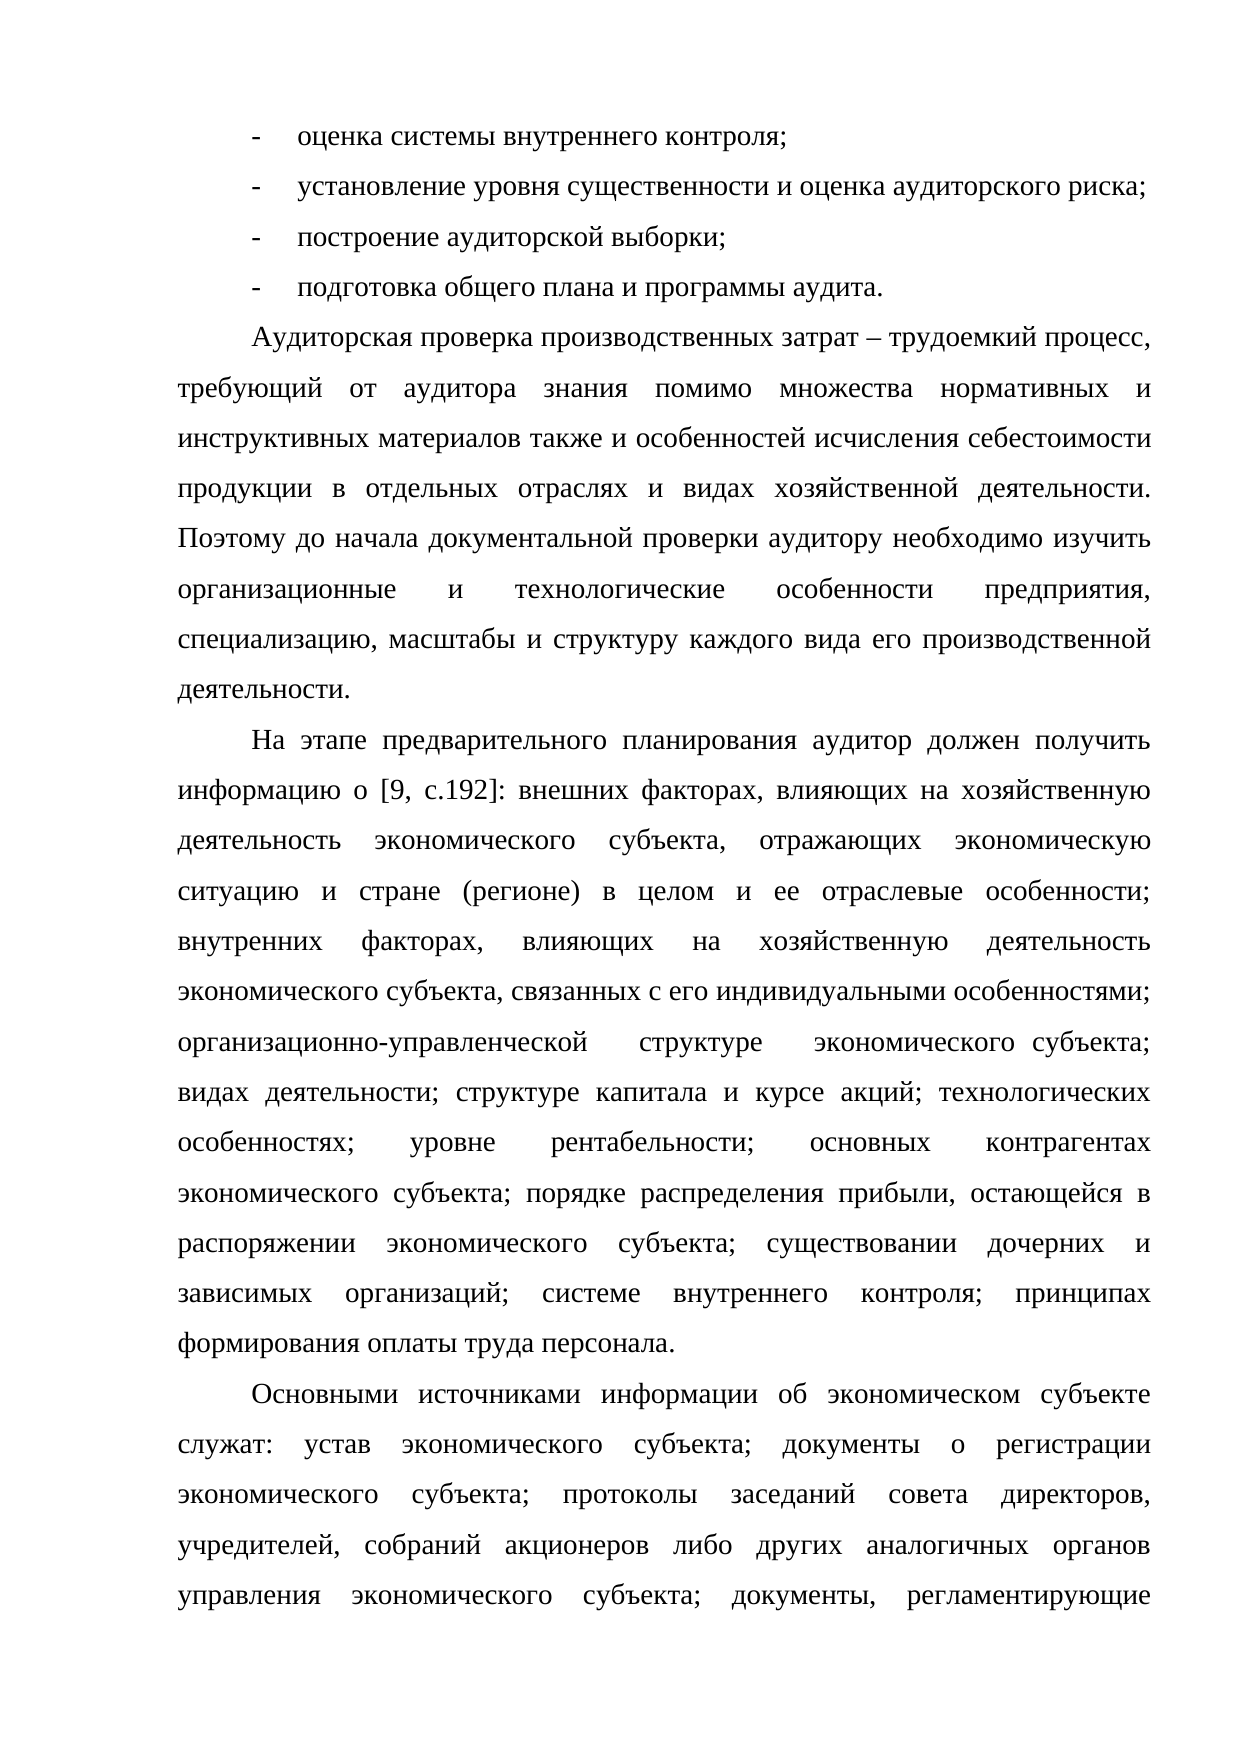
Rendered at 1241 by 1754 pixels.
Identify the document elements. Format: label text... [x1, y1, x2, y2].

text - оценка системы внутреннего контроля; [177, 118, 1152, 152]
text - построение аудиторской выборки; [177, 219, 1152, 252]
text - установление уровня существенности и оценка аудиторского риска; [177, 168, 1152, 202]
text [177, 1376, 1152, 1611]
text Аудиторская проверка производственных затрат – трудоемкий процесс, требующий от аудитора знания помимо множества нормативных и инструктивных материалов также и особенностей исчисления себестоимости продукции в отдельных отраслях и видах хозяйственной деятельности. Поэтому до начала документальной проверки аудитору необходимо изучить организационные и технологические особенности предприятия, специализацию, масштабы и структуру каждого вида его производственной деятельности. [177, 319, 1152, 705]
text На этапе предварительного планирования аудитор должен получить информацию о [9, с.192]: внешних факторах, влияющих на хозяйственную деятельность экономического субъекта, отражающих экономическую ситуацию и стране (регионе) в целом и ее отраслевые особенности; внутренних факторах, влияющих на хозяйственную деятельность экономического субъекта, связанных с его индивидуальными особенностями; организационно-управленческой структуре экономического субъекта; видах деятельности; структуре капитала и курсе акций; технологических особенностях; уровне рентабельности; основных контрагентах экономического субъекта; порядке распределения прибыли, остающейся в распоряжении экономического субъекта; существовании дочерних и зависимых организаций; системе внутреннего контроля; принципах формирования оплаты труда персонала. [177, 722, 1152, 1359]
text - подготовка общего плана и программы аудита. [177, 269, 1152, 303]
